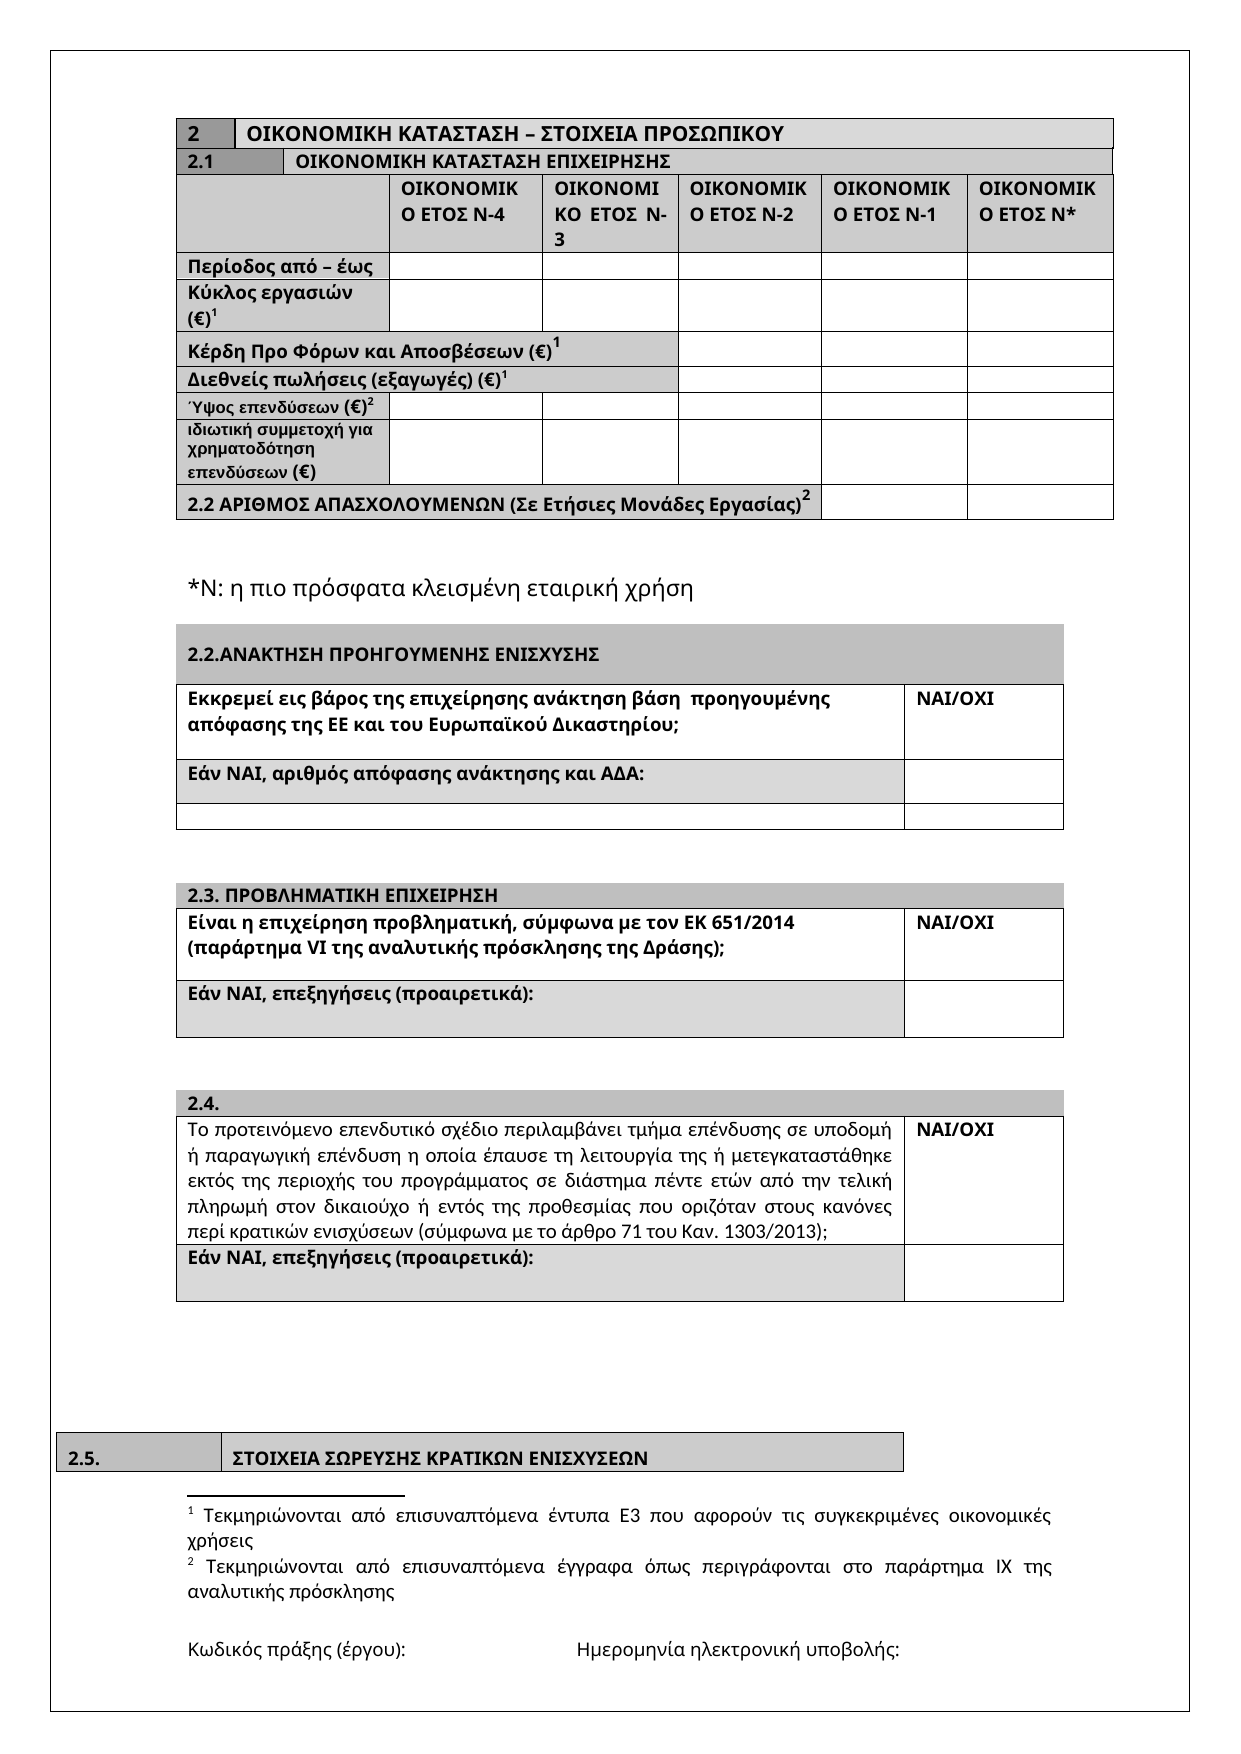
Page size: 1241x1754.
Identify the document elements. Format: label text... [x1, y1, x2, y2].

table_cell 2.1 [177, 149, 283, 174]
table_cell Ύψος επενδύσεων (€) [177, 393, 389, 419]
table_cell [679, 393, 821, 419]
table_cell ΟΙΚΟΝΟΜΙΚΟ ΕΤΟΣ Ν-3 [543, 175, 678, 252]
table_cell [390, 393, 542, 419]
table_cell [968, 393, 1113, 419]
table_cell [822, 332, 967, 366]
table_cell [822, 367, 967, 392]
text *Ν: η πιο πρόσφατα κλεισμένη εταιρική χρήση [187, 572, 1053, 603]
table_cell [679, 332, 821, 366]
table_cell Διεθνείς πωλήσεις (εξαγωγές) (€)1 [177, 367, 678, 392]
table_cell [679, 367, 821, 392]
table_cell 2.2 ΑΡΙΘΜΟΣ ΑΠΑΣΧΟΛΟΥΜΕΝΩΝ (Σε Ετήσιες Μονάδες Εργασίας)2 [177, 485, 821, 519]
table_cell [679, 253, 821, 278]
table_cell [390, 280, 542, 331]
table_cell Κέρδη Προ Φόρων και Αποσβέσεων (€)1 [177, 332, 678, 366]
table_cell [822, 280, 967, 331]
table_cell [390, 253, 542, 278]
table_cell Εάν ΝΑΙ, επεξηγήσεις (προαιρετικά): [177, 1245, 904, 1301]
table_cell [390, 420, 542, 484]
table_cell ιδιωτική συμμετοχή για χρηματοδότηση επενδύσεων (€) [177, 420, 389, 484]
table_cell ΟΙΚΟΝΟΜΙΚΟ ΕΤΟΣ Ν-2 [679, 175, 821, 252]
table_header 2 [177, 119, 234, 148]
table_header 2.3. ΠΡΟΒΛΗΜΑΤΙΚΗ ΕΠΙΧΕΙΡΗΣΗ [176, 883, 1064, 908]
table_cell ΝΑΙ/ΟΧΙ [905, 685, 1063, 759]
table_cell Εκκρεμεί εις βάρος της επιχείρησης ανάκτηση βάση προηγουμένης απόφασης της ΕΕ και του Ευρωπαϊκού Δικαστηρίου; [177, 685, 904, 759]
table_cell ΟΙΚΟΝΟΜΙΚΟ ΕΤΟΣ Ν-1 [822, 175, 967, 252]
table_cell [177, 804, 904, 829]
table_cell [679, 280, 821, 331]
table_cell [543, 420, 678, 484]
table_cell ΝΑΙ/ΟΧΙ [905, 1117, 1063, 1244]
table_cell Εάν ΝΑΙ, επεξηγήσεις (προαιρετικά): [177, 981, 904, 1037]
table_cell [822, 393, 967, 419]
table_cell [177, 175, 389, 252]
table_cell [968, 280, 1113, 331]
table_cell Το προτεινόμενο επενδυτικό σχέδιο περιλαμβάνει τμήμα επένδυσης σε υποδομή ή παραγωγική επένδυση η οποία έπαυσε τη λειτουργία της ή μετεγκαταστάθηκε εκτός της περιοχής του προγράμματος σε διάστημα πέντε ετών από την τελική πληρωμή στον δικαιούχο ή εντός της προθεσμίας που οριζόταν στους κανόνες περί κρατικών ενισχύσεων (σύμφωνα με το άρθρο 71 του Καν. 1303/2013); [177, 1117, 904, 1244]
table_cell [968, 253, 1113, 278]
table_cell [543, 280, 678, 331]
table_header 2.4. [176, 1090, 1064, 1116]
table_cell Κύκλος εργασιών (€) [177, 280, 389, 331]
table_cell [905, 760, 1063, 803]
table_cell ΟΙΚΟΝΟΜΙΚΟ ΕΤΟΣ Ν* [968, 175, 1113, 252]
table_header 2.2.ΑΝΑΚΤΗΣΗ ΠΡΟΗΓΟΥΜΕΝΗΣ ΕΝΙΣΧΥΣΗΣ [176, 624, 1064, 684]
table_cell [905, 804, 1063, 829]
table_cell [679, 420, 821, 484]
table_cell [822, 485, 967, 519]
table_cell [543, 253, 678, 278]
table_cell [822, 420, 967, 484]
table_header 2.5. [57, 1433, 221, 1471]
table_cell [905, 1245, 1063, 1301]
table_cell [968, 367, 1113, 392]
table_cell [968, 420, 1113, 484]
table_cell Εάν ΝΑΙ, αριθμός απόφασης ανάκτησης και ΑΔΑ: [177, 760, 904, 803]
table_cell Περίοδος από – έως [177, 253, 389, 278]
table_header ΣΤΟΙΧΕΙΑ ΣΩΡΕΥΣΗΣ ΚΡΑΤΙΚΩΝ ΕΝΙΣΧΥΣΕΩΝ [222, 1433, 903, 1471]
table_cell [822, 253, 967, 278]
table_cell [543, 393, 678, 419]
table_cell ΟΙΚΟΝΟΜΙΚΟ ΕΤΟΣ Ν-4 [390, 175, 542, 252]
table_cell [968, 332, 1113, 366]
table_header ΟΙΚΟΝΟΜΙΚΗ ΚΑΤΑΣΤΑΣΗ – ΣΤΟΙΧΕΙΑ ΠΡΟΣΩΠΙΚΟΥ [236, 119, 1113, 148]
table_cell ΟΙΚΟΝΟΜΙΚΗ ΚΑΤΑΣΤΑΣΗ ΕΠΙΧΕΙΡΗΣΗΣ [284, 149, 1112, 174]
table_cell [968, 485, 1113, 519]
table_cell ΝΑΙ/ΟΧΙ [905, 909, 1063, 979]
table_cell [905, 981, 1063, 1037]
table_cell Είναι η επιχείρηση προβληματική, σύμφωνα με τον ΕΚ 651/2014 (παράρτημα VI της αναλυτικής πρόσκλησης της Δράσης); [177, 909, 904, 979]
